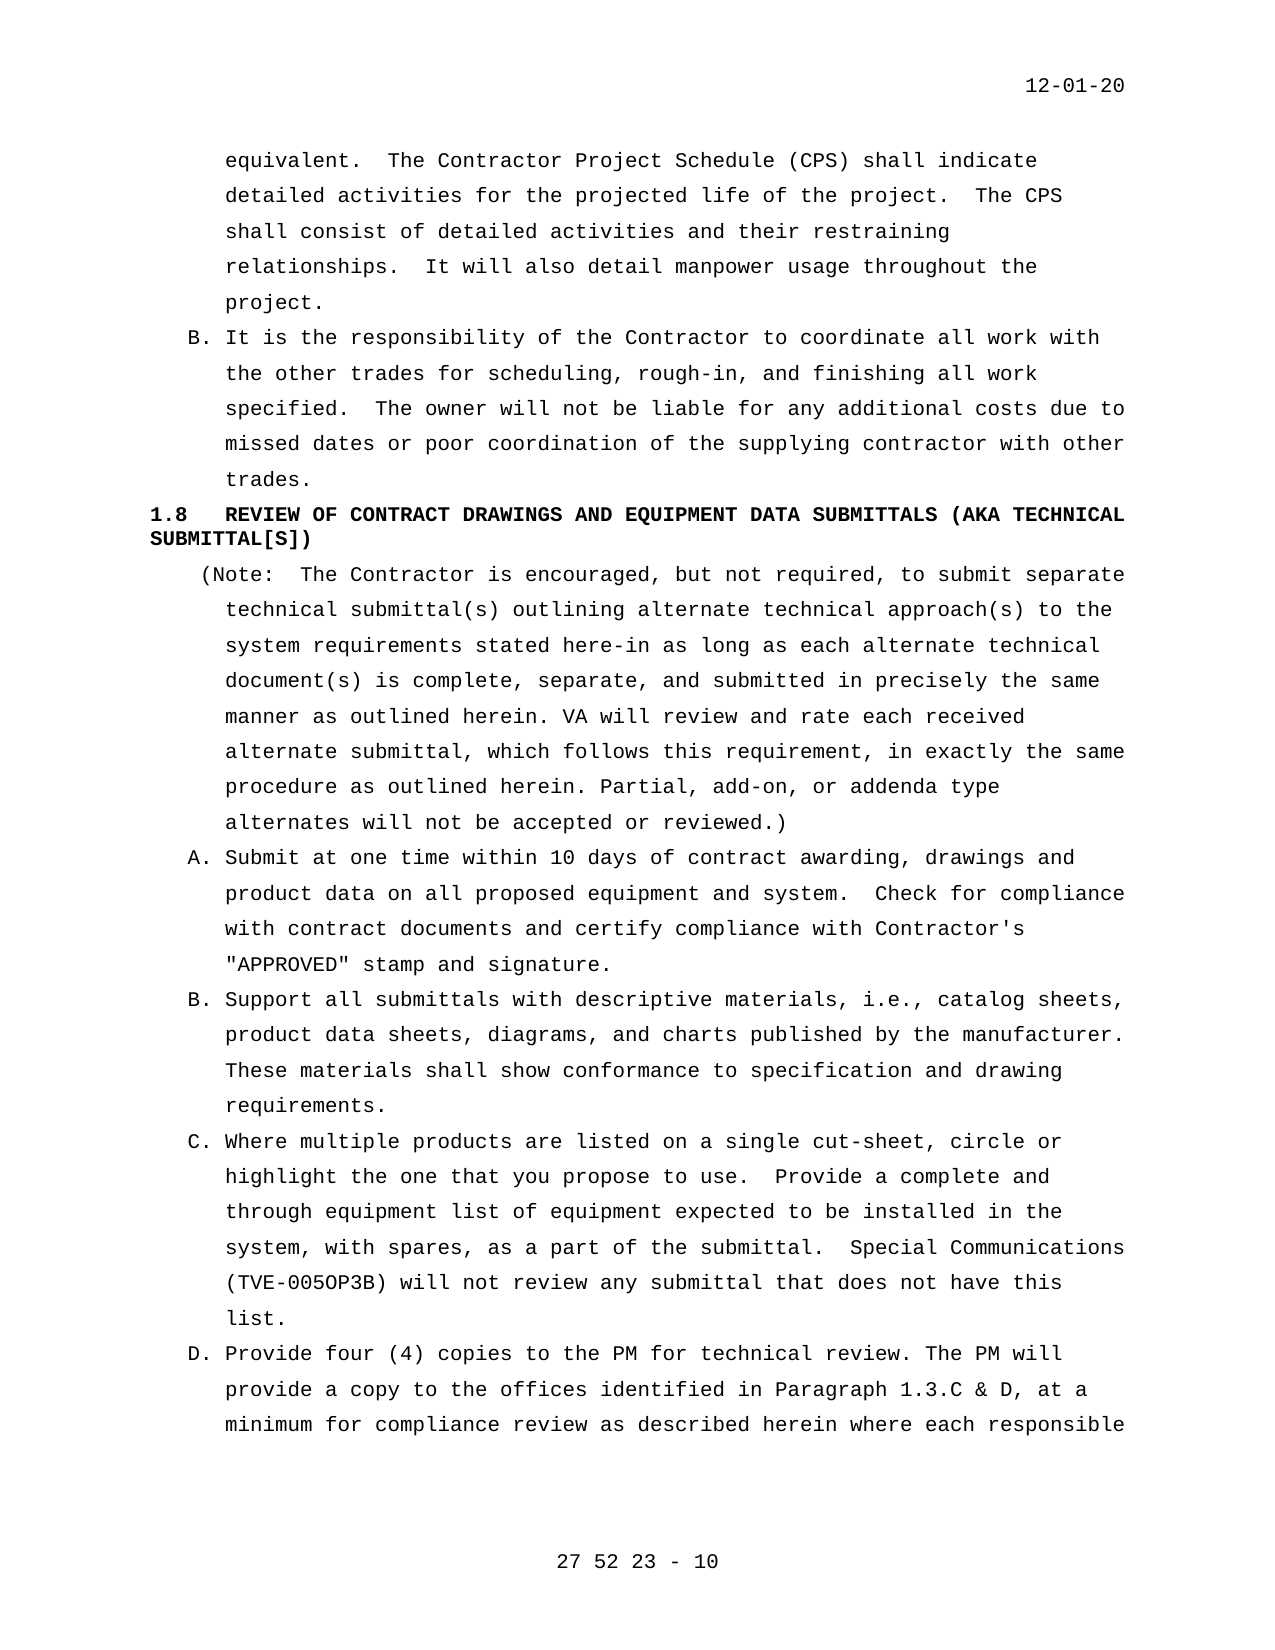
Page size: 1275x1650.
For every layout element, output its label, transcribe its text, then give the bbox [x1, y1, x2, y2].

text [187, 1343, 1125, 1438]
text B. It is the responsibility of the Contractor to coordinate all work with the other trades for scheduling, rough-in, and finishing all work specified. The owner will not be liable for any additional costs due to missed dates or poor coordination of the supplying contractor with other trades. [187, 327, 1125, 492]
text (Note: The Contractor is encouraged, but not required, to submit separate technical submittal(s) outlining alternate technical approach(s) to the system requirements stated here-in as long as each alternate technical document(s) is complete, separate, and submitted in precisely the same manner as outlined herein. VA will review and rate each received alternate submittal, which follows this requirement, in exactly the same procedure as outlined herein. Partial, add-on, or addenda type alternates will not be accepted or reviewed.) [187, 564, 1125, 836]
text B. Support all submittals with descriptive materials, i.e., catalog sheets, product data sheets, diagrams, and charts published by the manufacturer. These materials shall show conformance to specification and drawing requirements. [187, 989, 1125, 1119]
text A. Submit at one time within 10 days of contract awarding, drawings and product data on all proposed equipment and system. Check for compliance with contract documents and certify compliance with Contractor's "APPROVED" stamp and signature. [187, 847, 1125, 977]
text 1.8 REVIEW OF CONTRACT DRAWINGS AND EQUIPMENT DATA SUBMITTALS (aka TECHNICAL SUBMITTAL[s]) [150, 504, 1125, 551]
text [187, 150, 1125, 315]
text C. Where multiple products are listed on a single cut-sheet, circle or highlight the one that you propose to use. Provide a complete and through equipment list of equipment expected to be installed in the system, with spares, as a part of the submittal. Special Communications (TVE-005OP3B) will not review any submittal that does not have this list. [187, 1131, 1125, 1331]
